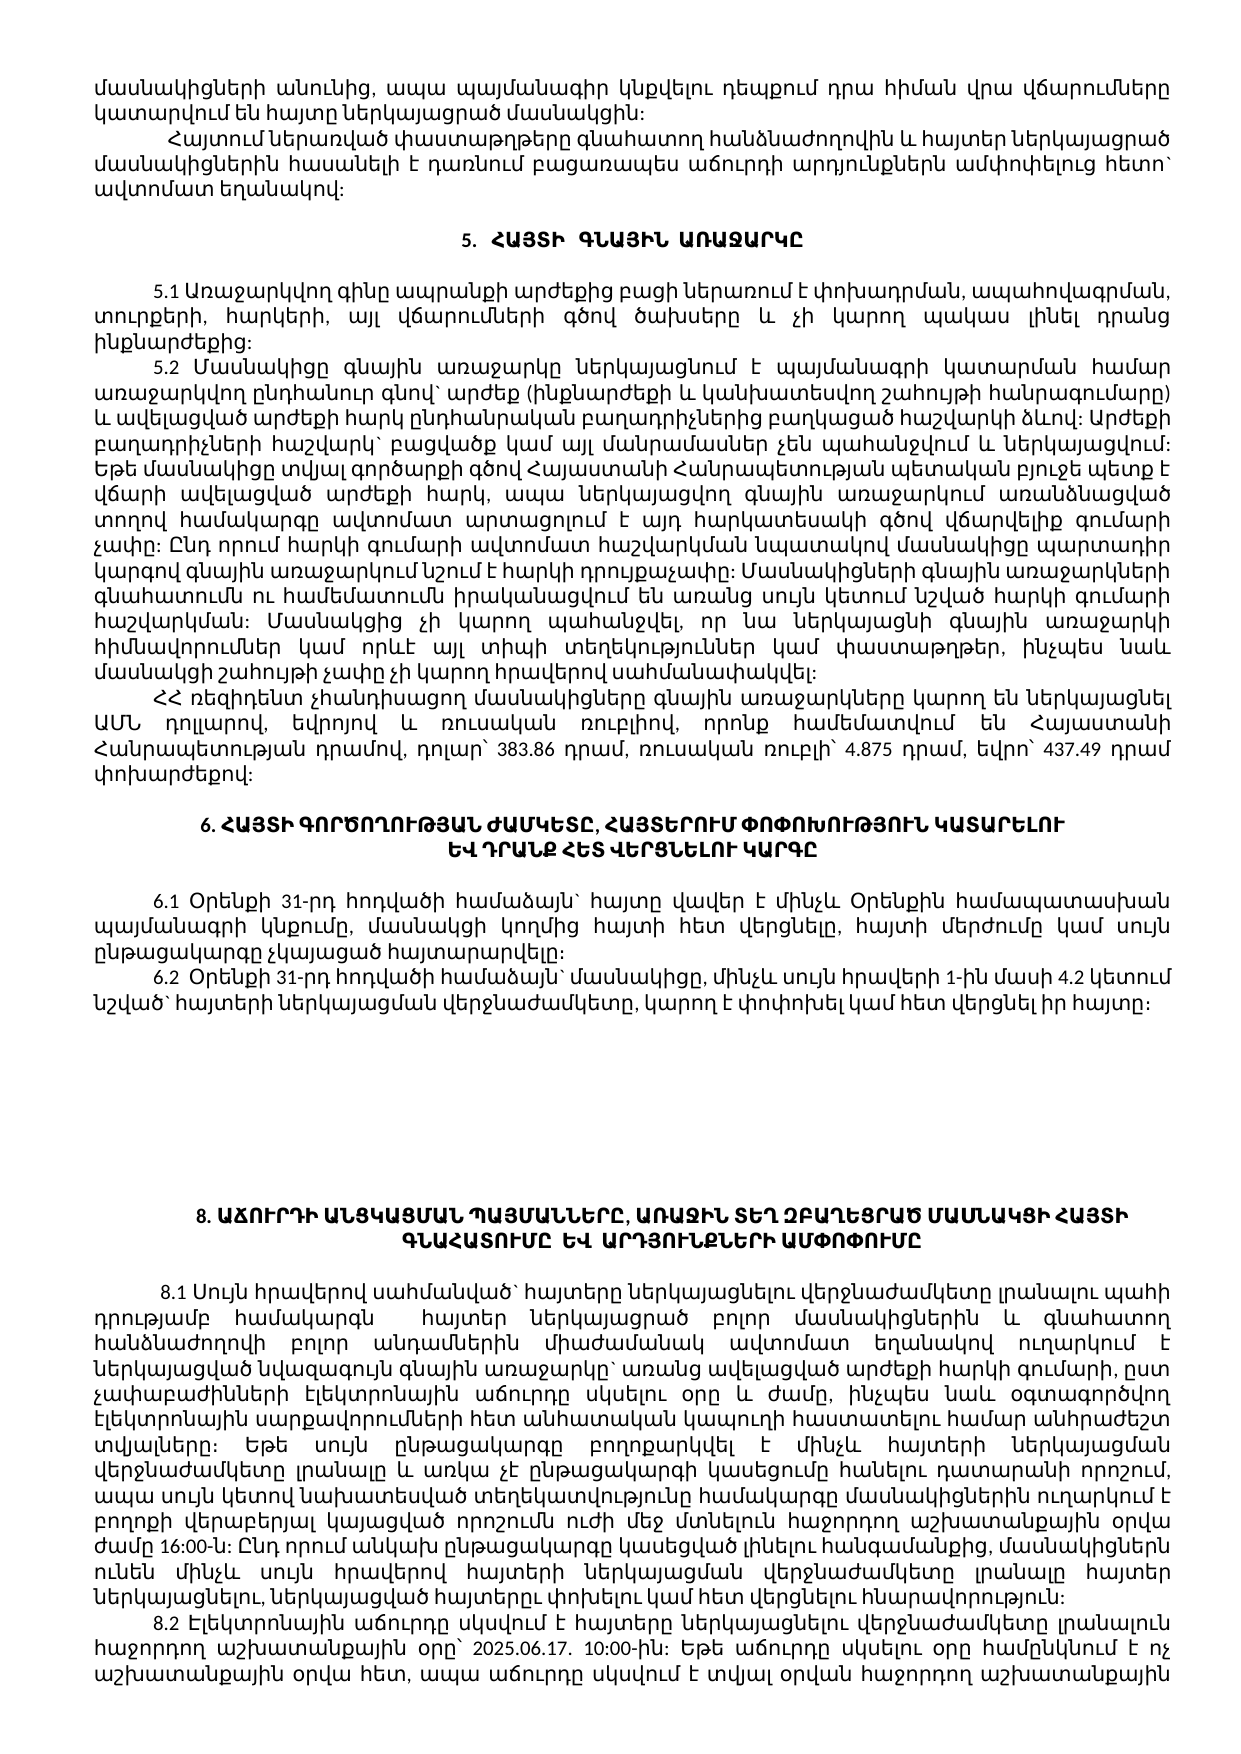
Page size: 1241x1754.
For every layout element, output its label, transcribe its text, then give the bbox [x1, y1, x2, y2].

text ԳՆԱՀԱՏՈՒՄԸ ԵՎ ԱՐԴՅՈՒՆՔՆԵՐԻ ԱՄՓՈՓՈՒՄԸ [94, 1229, 1171, 1254]
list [94, 75, 1171, 126]
text 5. ՀԱՅՏԻ ԳՆԱՅԻՆ ԱՌԱՋԱՐԿԸ [94, 227, 1171, 253]
text Հայտում ներառված փաստաթղթերը գնահատող հանձնաժողովին և հայտեր ներկայացրած մասնակիցներին հասանելի է դառնում բացառապես աճուրդի արդյունքներն ամփոփելուց հետո` ավտոմատ եղանակով: [94, 126, 1171, 202]
text 8.1 Սույն հրավերով սահմանված` հայտերը ներկայացնելու վերջնաժամկետը լրանալու պահի դրությամբ համակարգն հայտեր ներկայացրած բոլոր մասնակիցներին և գնահատող հանձնաժողովի բոլոր անդամներին միաժամանակ ավտոմատ եղանակով ուղարկում է ներկայացված նվազագույն գնային առաջարկը` առանց ավելացված արժեքի հարկի գումարի, ըստ չափաբաժինների էլեկտրոնային աճուրդը սկսելու օրը և ժամը, ինչպես նաև օգտագործվող էլեկտրոնային սարքավորումների հետ անհատական կապուղի հաստատելու համար անհրաժեշտ տվյալները։ Եթե սույն ընթացակարգը բողոքարկվել է մինչև հայտերի ներկայացման վերջնաժամկետը լրանալը և առկա չէ ընթացակարգի կասեցումը հանելու դատարանի որոշում, ապա սույն կետով նախատեսված տեղեկատվությունը համակարգը մասնակիցներին ուղարկում է բողոքի վերաբերյալ կայացված որոշումն ուժի մեջ մտնելուն հաջորդող աշխատանքային օրվա ժամը 16:00-ն: Ընդ որում անկախ ընթացակարգը կասեցված լինելու հանգամանքից, մասնակիցներն ունեն մինչև սույն հրավերով հայտերի ներկայացման վերջնաժամկետը լրանալը հայտեր ներկայացնելու, ներկայացված հայտերըւ փոխելու կամ հետ վերցնելու հնարավորություն: [94, 1279, 1171, 1610]
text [94, 1610, 1171, 1686]
text 6.1 Օրենքի 31-րդ հոդվածի համաձայն` հայտը վավեր է մինչև Օրենքին համապատասխան պայմանագրի կնքումը, մասնակցի կողմից հայտի հետ վերցնելը, հայտի մերժումը կամ սույն ընթացակարգը չկայացած հայտարարվելը։ [94, 888, 1171, 964]
text 6. ՀԱՅՏԻ ԳՈՐԾՈՂՈՒԹՅԱՆ ԺԱՄԿԵՏԸ, ՀԱՅՏԵՐՈՒՄ ՓՈՓՈԽՈՒԹՅՈՒՆ ԿԱՏԱՐԵԼՈՒ [94, 812, 1171, 837]
text ԵՎ ԴՐԱՆՔ ՀԵՏ ՎԵՐՑՆԵԼՈՒ ԿԱՐԳԸ [94, 837, 1171, 863]
text 6.2 Օրենքի 31-րդ հոդվածի համաձայն` մասնակիցը, մինչև սույն հրավերի 1-ին մասի 4.2 կետում նշված` հայտերի ներկայացման վերջնաժամկետը, կարող է փոփոխել կամ հետ վերցնել իր հայտը։ [94, 964, 1171, 1015]
text 5.2 Մասնակիցը գնային առաջարկը ներկայացնում է պայմանագրի կատարման համար առաջարկվող ընդհանուր գնով` արժեք (ինքնարժեքի և կանխատեսվող շահույթի հանրագումարը) և ավելացված արժեքի հարկ ընդհանրական բաղադրիչներից բաղկացած հաշվարկի ձևով: Արժեքի բաղադրիչների հաշվարկ` բացվածք կամ այլ մանրամասներ չեն պահանջվում և ներկայացվում: Եթե մասնակիցը տվյալ գործարքի գծով Հայաստանի Հանրապետության պետական բյուջե պետք է վճարի ավելացված արժեքի հարկ, ապա ներկայացվող գնային առաջարկում առանձնացված տողով համակարգը ավտոմատ արտացոլում է այդ հարկատեսակի գծով վճարվելիք գումարի չափը: Ընդ որում հարկի գումարի ավտոմատ հաշվարկման նպատակով մասնակիցը պարտադիր կարգով գնային առաջարկում նշում է հարկի դրույքաչափը: Մասնակիցների գնային առաջարկների գնահատումն ու համեմատումն իրականացվում են առանց սույն կետում նշված հարկի գումարի հաշվարկման: Մասնակցից չի կարող պահանջվել, որ նա ներկայացնի գնային առաջարկի հիմնավորումներ կամ որևէ այլ տիպի տեղեկություններ կամ փաստաթղթեր, ինչպես նաև մասնակցի շահույթի չափը չի կարող հրավերով սահմանափակվել: [94, 354, 1171, 685]
text 5.1 Առաջարկվող գինը ապրանքի արժեքից բացի ներառում է փոխադրման, ապահովագրման, տուրքերի, հարկերի, այլ վճարումների գծով ծախսերը և չի կարող պակաս լինել դրանց ինքնարժեքից: [94, 278, 1171, 354]
text 8. ԱՃՈՒՐԴԻ ԱՆՑԿԱՑՄԱՆ ՊԱՅՄԱՆՆԵՐԸ, ԱՌԱՋԻՆ ՏԵՂ ԶԲԱՂԵՑՐԱԾ ՄԱՍՆԱԿՑԻ ՀԱՅՏԻ [94, 1203, 1171, 1229]
text ՀՀ ռեզիդենտ չհանդիսացող մասնակիցները գնային առաջարկները կարող են ներկայացնել ԱՄՆ դոլլարով, եվրոյով և ռուսական ռուբլիով, որոնք համեմատվում են Հայաստանի Հանրապետության դրամով, դոլար՝ 383.86 դրամ, ռուսական ռուբլի՝ 4.875 դրամ, եվրո՝ 437.49 դրամ փոխարժեքով: [94, 685, 1171, 787]
